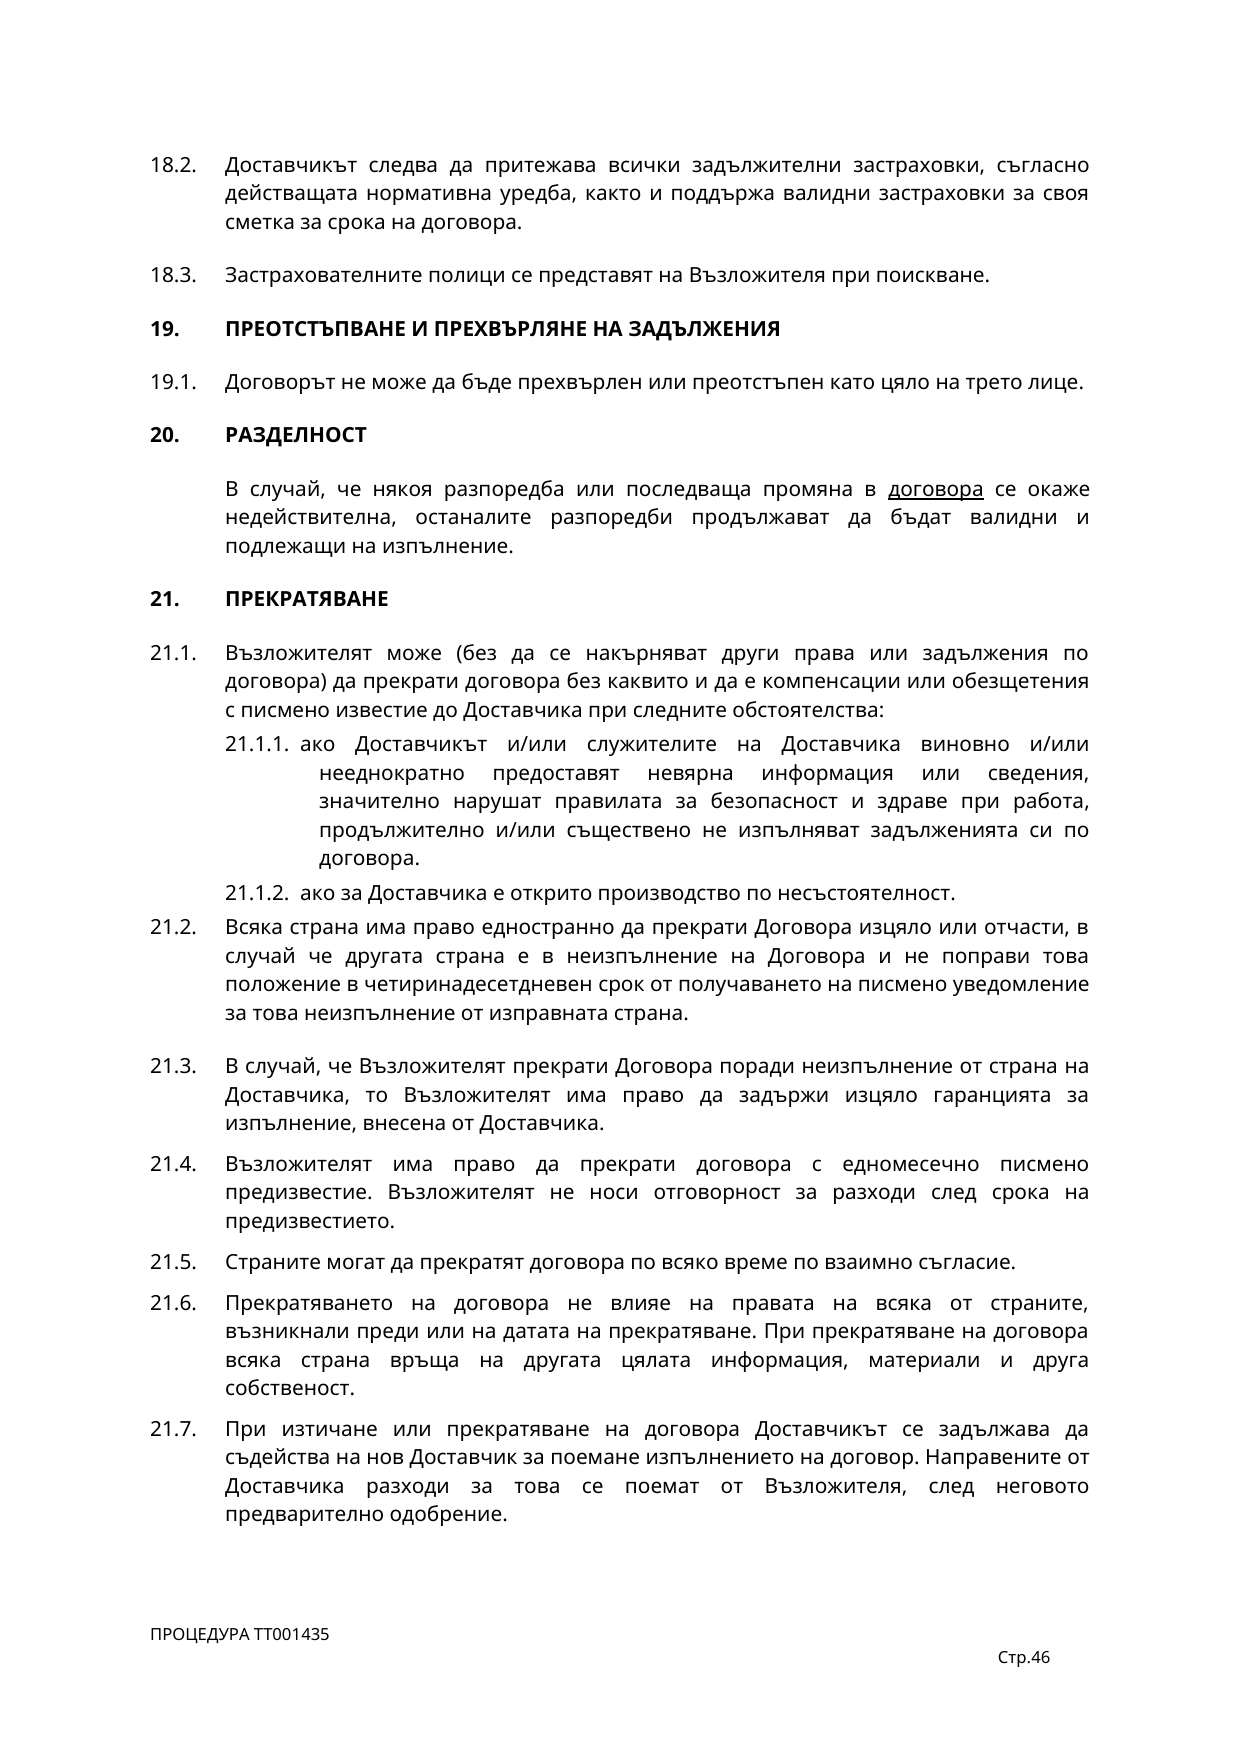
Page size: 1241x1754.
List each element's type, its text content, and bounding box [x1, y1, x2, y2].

list Страните могат да прекратят договора по всяко време по взаимно съгласие. [150, 1247, 1090, 1275]
list Застрахователните полици се представят на Възложителя при поискване. [150, 260, 1090, 289]
list В случай, че Възложителят прекрати Договора поради неизпълнение от страна на Доставчика, то Възложителят има право да задържи изцяло гаранцията за изпълнение, внесена от Доставчика. [150, 1051, 1090, 1137]
list При изтичане или прекратяване на договора Доставчикът се задължава да съдейства на нов Доставчик за поемане изпълнението на договор. Направените от Доставчика разходи за това се поемат от Възложителя, след неговото предварително одобрение. [150, 1414, 1090, 1528]
text В случай, че някоя разпоредба или последваща промяна в договора се окаже недействителна, останалите разпоредби продължават да бъдат валидни и подлежащи на изпълнение. [225, 474, 1090, 559]
list Договорът не може да бъде прехвърлен или преотстъпен като цяло на трето лице. [150, 367, 1090, 396]
list Доставчикът следва да притежава всички задължителни застраховки, съгласно действащата нормативна уредба, както и поддържа валидни застраховки за своя сметка за срока на договора. [150, 150, 1090, 235]
list Прекратяването на договора не влияе на правата на всяка от страните, възникнали преди или на датата на прекратяване. При прекратяване на договора всяка страна връща на другата цялата информация, материали и друга собственост. [150, 1288, 1090, 1402]
list ако за Доставчика е открито производство по несъстоятелност. [225, 878, 1090, 906]
list Възложителят има право да прекрати договора с едномесечно писмено предизвестие. Възложителят не носи отговорност за разходи след срока на предизвестието. [150, 1149, 1090, 1234]
list ако Доставчикът и/или служителите на Доставчика виновно и/или нееднократно предоставят невярна информация или сведения, значително нарушат правилата за безопасност и здраве при работа, продължително и/или съществено не изпълняват задълженията си по договора. [225, 729, 1090, 872]
list ПРЕКРАТЯВАНЕ [150, 584, 1090, 613]
list Възложителят може (без да се накърняват други права или задължения по договора) да прекрати договора без каквито и да е компенсации или обезщетения с писмено известие до Доставчика при следните обстоятелства: [150, 638, 1090, 723]
list ПРЕОТСТЪПВАНЕ И ПРЕХВЪРЛЯНЕ НА ЗАДЪЛЖЕНИЯ [150, 314, 1090, 342]
list Всяка страна има право едностранно да прекрати Договора изцяло или отчасти, в случай че другата страна е в неизпълнение на Договора и не поправи това положение в четиринадесетдневен срок от получаването на писмено уведомление за това неизпълнение от изправната страна. [150, 912, 1090, 1026]
list РАЗДЕЛНОСТ [150, 421, 1090, 449]
